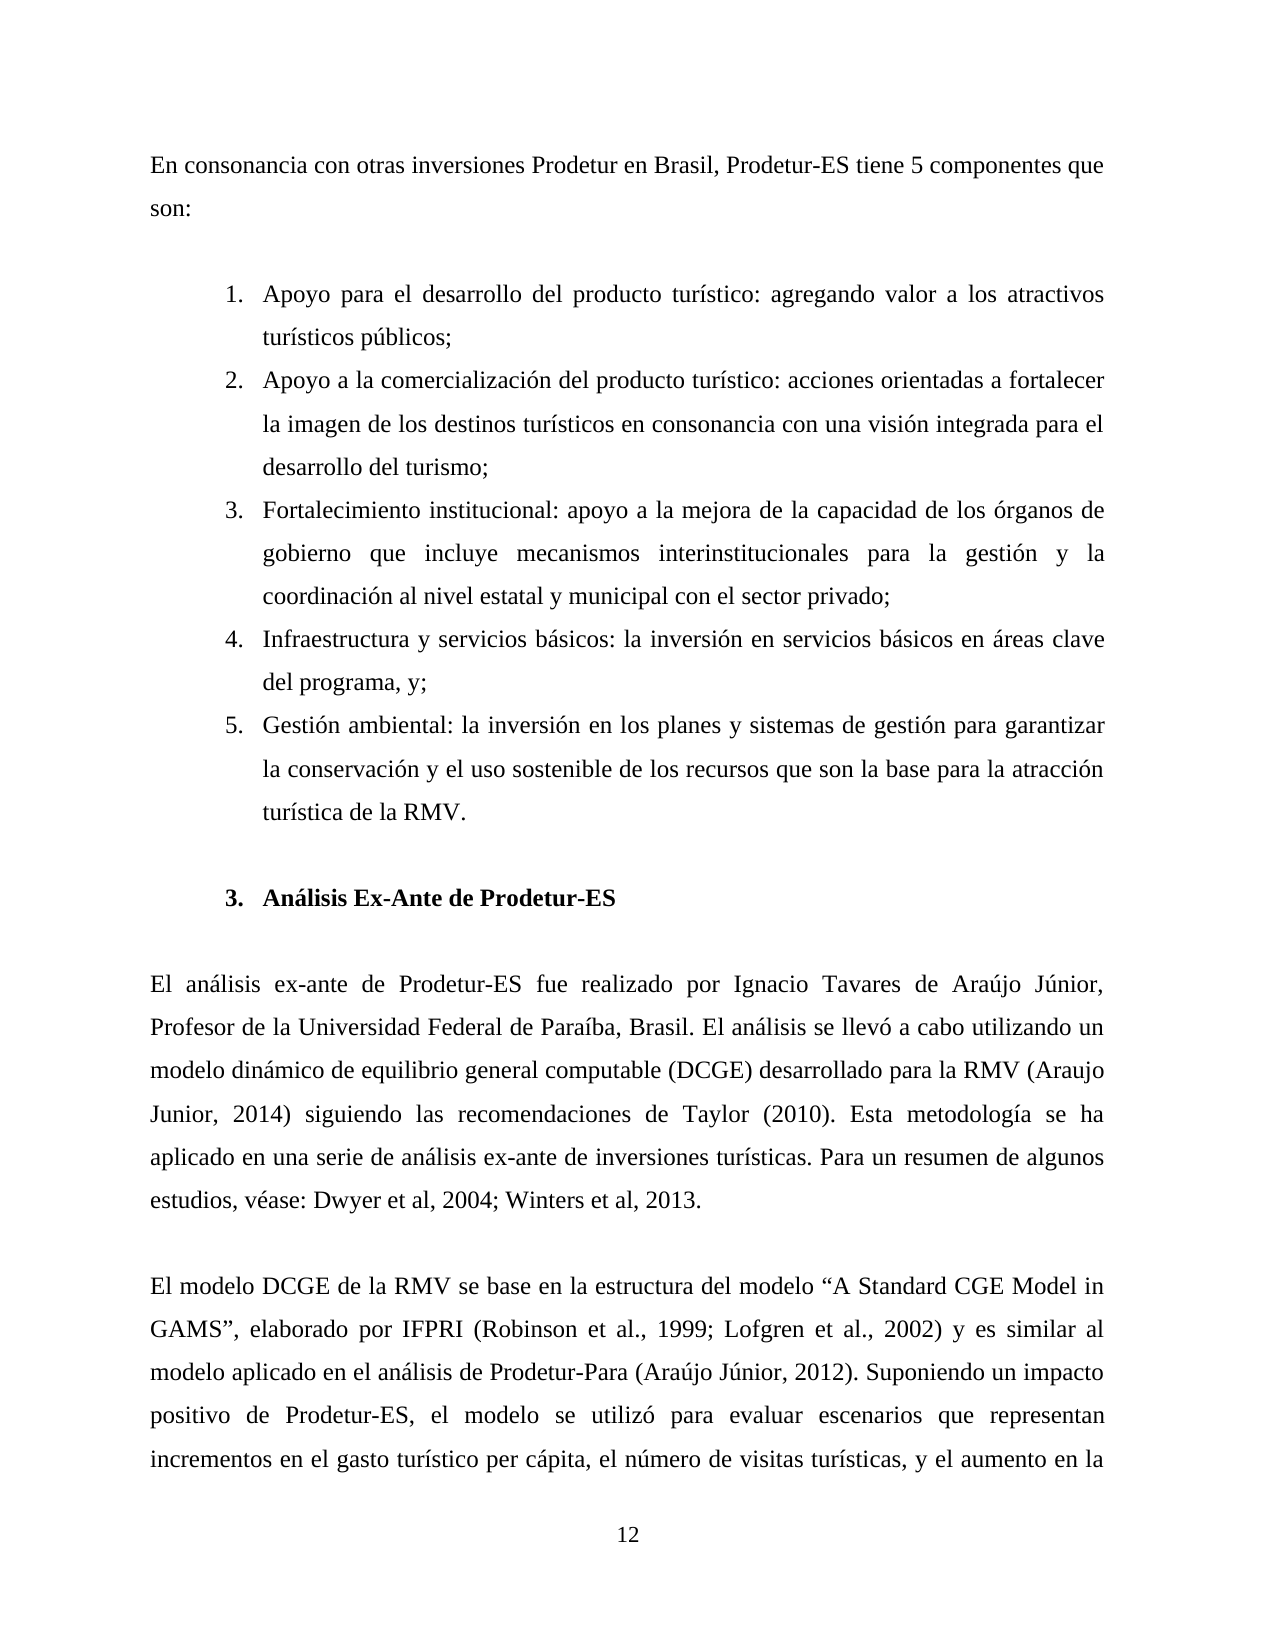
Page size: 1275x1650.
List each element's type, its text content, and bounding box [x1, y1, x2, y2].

list Apoyo para el desarrollo del producto turístico: agregando valor a los atractivos turísticos públicos; [225, 279, 1106, 351]
list Gestión ambiental: la inversión en los planes y sistemas de gestión para garantizar la conservación y el uso sostenible de los recursos que son la base para la atracción turística de la RMV. [225, 711, 1106, 826]
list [150, 1271, 1106, 1472]
list El análisis ex-ante de Prodetur-ES fue realizado por Ignacio Tavares de Araújo Júnior, Profesor de la Universidad Federal de Paraíba, Brasil. El análisis se llevó a cabo utilizando un modelo dinámico de equilibrio general computable (DCGE) desarrollado para la RMV (Araujo Junior, 2014) siguiendo las recomendaciones de Taylor (2010). Esta metodología se ha aplicado en una serie de análisis ex-ante de inversiones turísticas. Para un resumen de algunos estudios, véase: Dwyer et al, 2004; Winters et al, 2013. [150, 969, 1106, 1214]
list Análisis Ex-Ante de Prodetur-ES [225, 883, 1106, 912]
list En consonancia con otras inversiones Prodetur en Brasil, Prodetur-ES tiene 5 componentes que son: [150, 150, 1106, 222]
list Infraestructura y servicios básicos: la inversión en servicios básicos en áreas clave del programa, y​​; [225, 624, 1106, 696]
list Apoyo a la comercialización del producto turístico: acciones orientadas a fortalecer la imagen de los destinos turísticos en consonancia con una visión integrada para el desarrollo del turismo; [225, 366, 1106, 481]
list Fortalecimiento institucional: apoyo a la mejora de la capacidad de los órganos de gobierno que incluye mecanismos interinstitucionales para la gestión y la coordinación al nivel estatal y municipal con el sector privado; [225, 495, 1106, 610]
